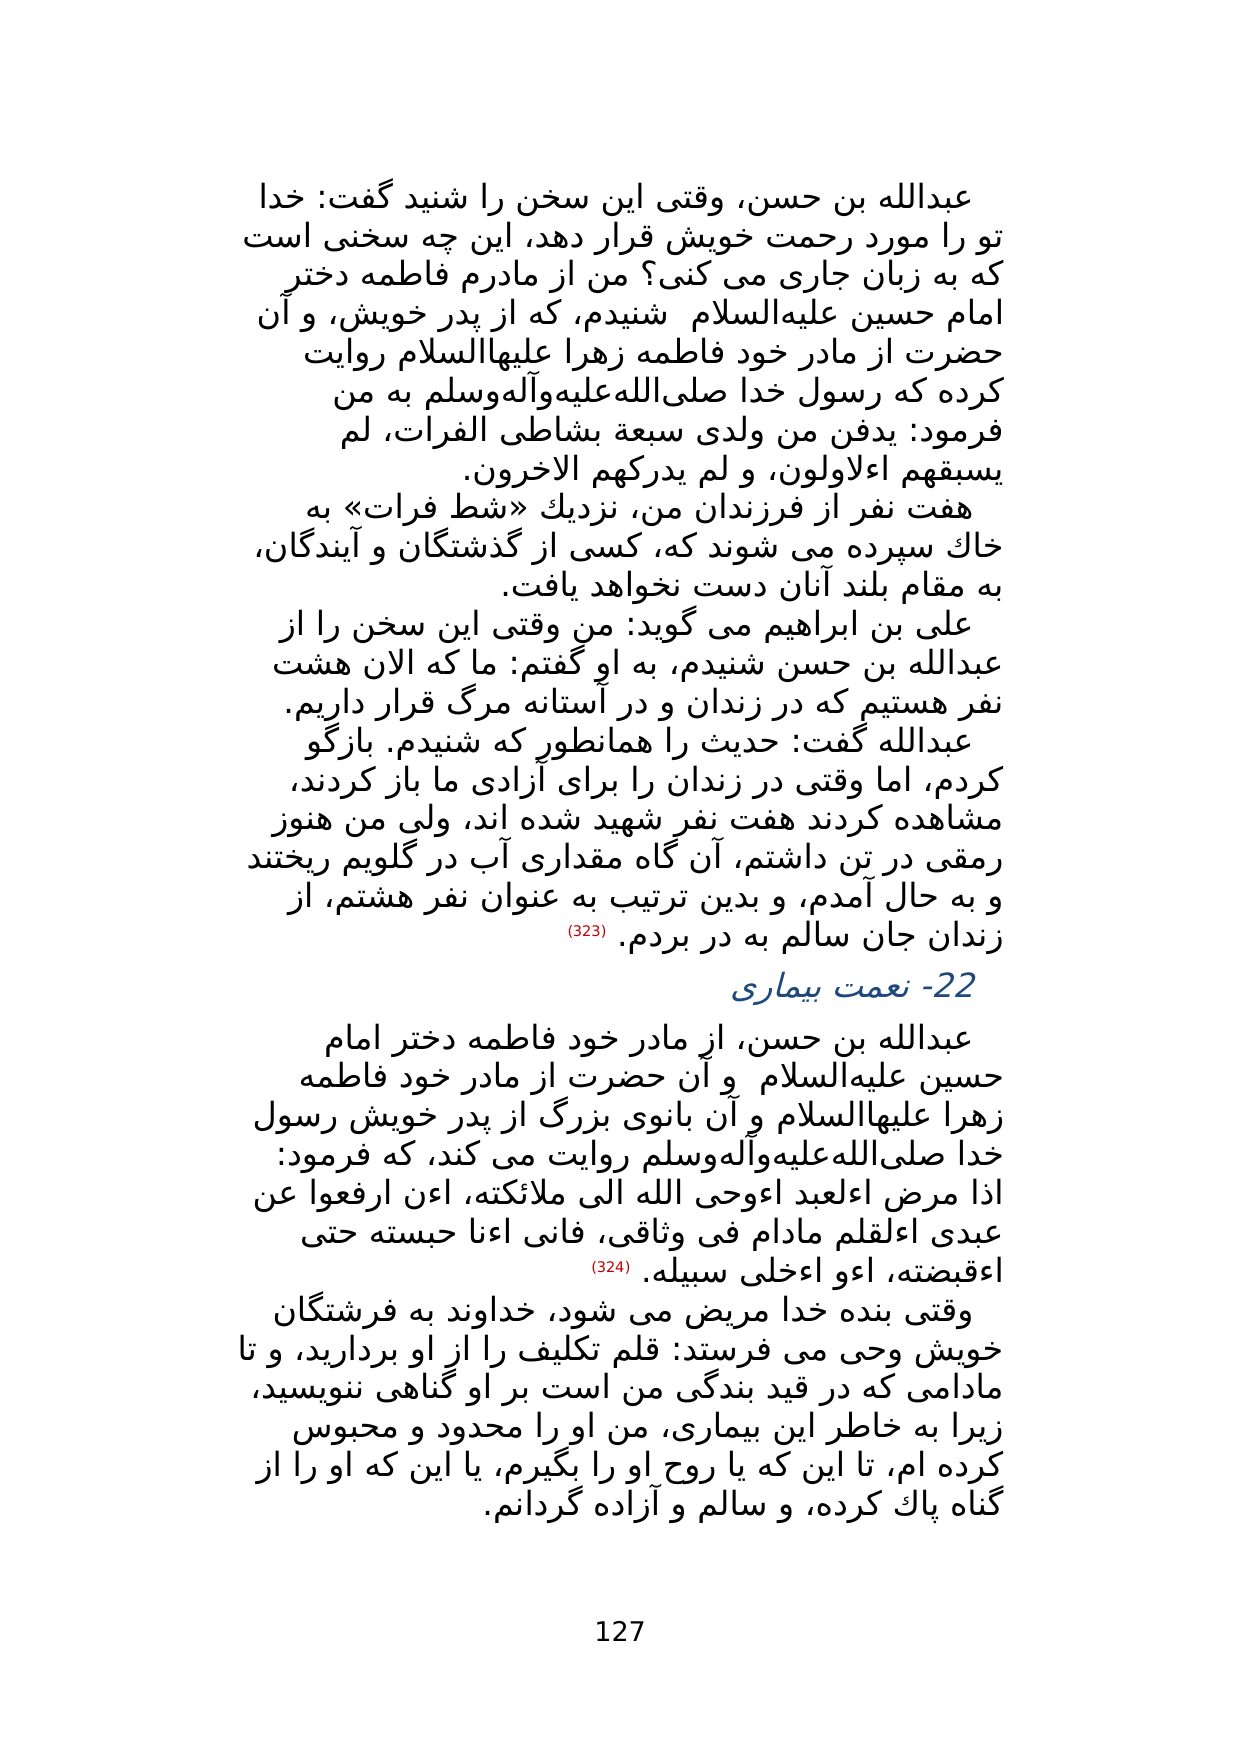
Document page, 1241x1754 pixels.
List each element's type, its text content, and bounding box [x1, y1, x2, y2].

subtitle 22- نعمت بيمارى [236, 967, 1004, 1006]
text على بن ابراهيم مى گويد: من وقتى اين سخن را از عبدالله بن حسن شنيدم، به او گفتم: ما كه الان هشت نفر هستيم كه در زندان و در آستانه مرگ قرار داريم. [236, 604, 1004, 721]
text عبدالله بن حسن، از مادر خود فاطمه دختر امام حسين عليه‌السلام و آن حضرت از مادر خود فاطمه زهرا عليها‌السلام و آن بانوى بزرگ از پدر خويش رسول خدا صلى‌الله‌عليه‌وآله‌وسلم روايت مى كند، كه فرمود: اذا مرض اءلعبد اءوحى الله الى ملائكته، اءن ارفعوا عن عبدى اءلقلم مادام فى وثاقى، فانى اءنا حبسته حتى اءقبضته، اءو اءخلى سبيله. (324) [236, 1018, 1004, 1290]
text هفت نفر از فرزندان من، نزديك «شط فرات» به خاك سپرده مى شوند كه، كسى از گذشتگان و آيندگان، به مقام بلند آنان دست نخواهد يافت. [236, 488, 1004, 604]
text عبدالله گفت: حديث را همانطور كه شنيدم. بازگو كردم، اما وقتى در زندان را براى آزادى ما باز كردند، مشاهده كردند هفت نفر شهيد شده اند، ولى من هنوز رمقى در تن داشتم، آن گاه مقدارى آب در گلويم ريختند و به حال آمدم، و بدين ترتيب به عنوان نفر هشتم، از زندان جان سالم به در بردم. (323) [236, 721, 1004, 954]
text عبدالله بن حسن، وقتى اين سخن را شنيد گفت: خدا تو را مورد رحمت خويش قرار دهد، اين چه سخنى است كه به زبان جارى مى كنى؟ من از مادرم فاطمه دختر امام حسين عليه‌السلام شنيدم، كه از پدر خويش، و آن حضرت از مادر خود فاطمه زهرا عليها‌السلام روايت كرده كه رسول خدا صلى‌الله‌عليه‌وآله‌وسلم به من فرمود: يدفن من ولدى سبعة بشاطى الفرات، لم يسبقهم اءلاولون، و لم يدركهم الاخرون. [236, 177, 1004, 488]
text وقتى بنده خدا مريض مى شود، خداوند به فرشتگان خويش وحى مى فرستد: قلم تكليف را از او برداريد، و تا مادامى كه در قيد بندگى من است بر او گناهى ننويسيد، زيرا به خاطر اين بيمارى، من او را محدود و محبوس كرده ام، تا اين كه يا روح او را بگيرم، يا اين كه او را از گناه پاك كرده، و سالم و آزاده گردانم. [236, 1290, 1004, 1523]
